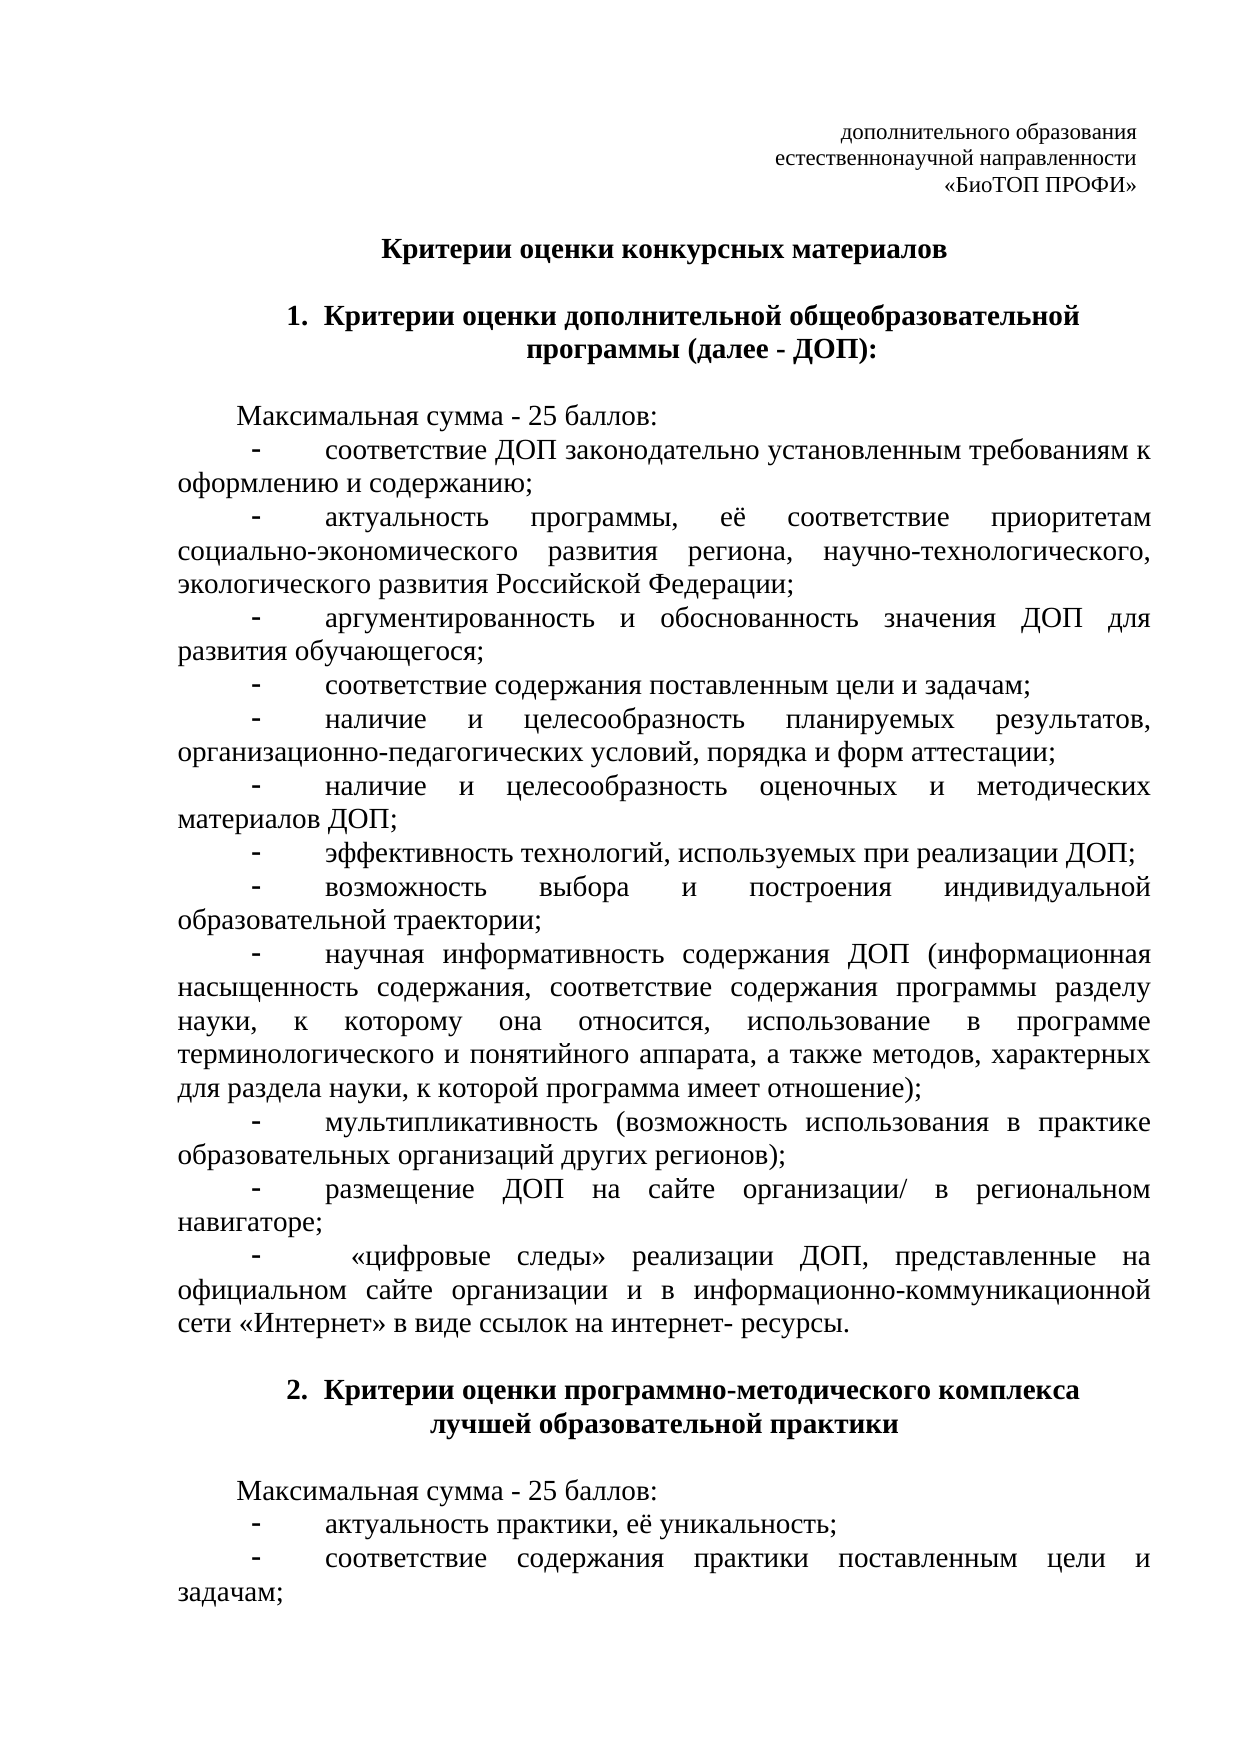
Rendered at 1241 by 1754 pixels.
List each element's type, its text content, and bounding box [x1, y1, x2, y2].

list возможность выбора и построения индивидуальной образовательной траектории; [177, 869, 1152, 936]
list соответствие содержания практики поставленным цели и задачам; [177, 1540, 1152, 1607]
list актуальность программы, её соответствие приоритетам социально-экономического развития региона, научно-технологического, экологического развития Российской Федерации; [177, 499, 1152, 600]
list наличие и целесообразность планируемых результатов, организационно-педагогических условий, порядка и форм аттестации; [177, 701, 1152, 768]
list размещение ДОП на сайте организации/ в региональном навигаторе; [177, 1171, 1152, 1238]
list аргументированность и обоснованность значения ДОП для развития обучающегося; [177, 600, 1152, 667]
list актуальность практики, её уникальность; [177, 1507, 1152, 1540]
text Максимальная сумма - 25 баллов: [177, 398, 1152, 432]
list соответствие содержания поставленным цели и задачам; [177, 667, 1152, 701]
list Критерии оценки программно-методического комплекса [215, 1372, 1152, 1406]
list наличие и целесообразность оценочных и методических материалов ДОП; [177, 768, 1152, 835]
text Максимальная сумма - 25 баллов: [177, 1473, 1152, 1507]
list научная информативность содержания ДОП (информационная насыщенность содержания, соответствие содержания программы разделу науки, к которому она относится, использование в программе терминологического и понятийного аппарата, а также методов, характерных для раздела науки, к которой программа имеет отношение); [177, 936, 1152, 1104]
list мультипликативность (возможность использования в практике образовательных организаций других регионов); [177, 1104, 1152, 1171]
text дополнительного образования [177, 118, 1137, 144]
text лучшей образовательной практики [177, 1406, 1152, 1439]
list эффективность технологий, используемых при реализации ДОП; [177, 835, 1152, 869]
text естественнонаучной направленности [177, 144, 1137, 171]
list Критерии оценки дополнительной общеобразовательной программы (далее - ДОП): [215, 298, 1152, 365]
text «БиоТОП ПРОФИ» [177, 171, 1137, 197]
text Критерии оценки конкурсных материалов [177, 231, 1152, 264]
list соответствие ДОП законодательно установленным требованиям к оформлению и содержанию; [177, 432, 1152, 499]
list «цифровые следы» реализации ДОП, представленные на официальном сайте организации и в информационно-коммуникационной сети «Интернет» в виде ссылок на интернет- ресурсы. [177, 1238, 1152, 1339]
